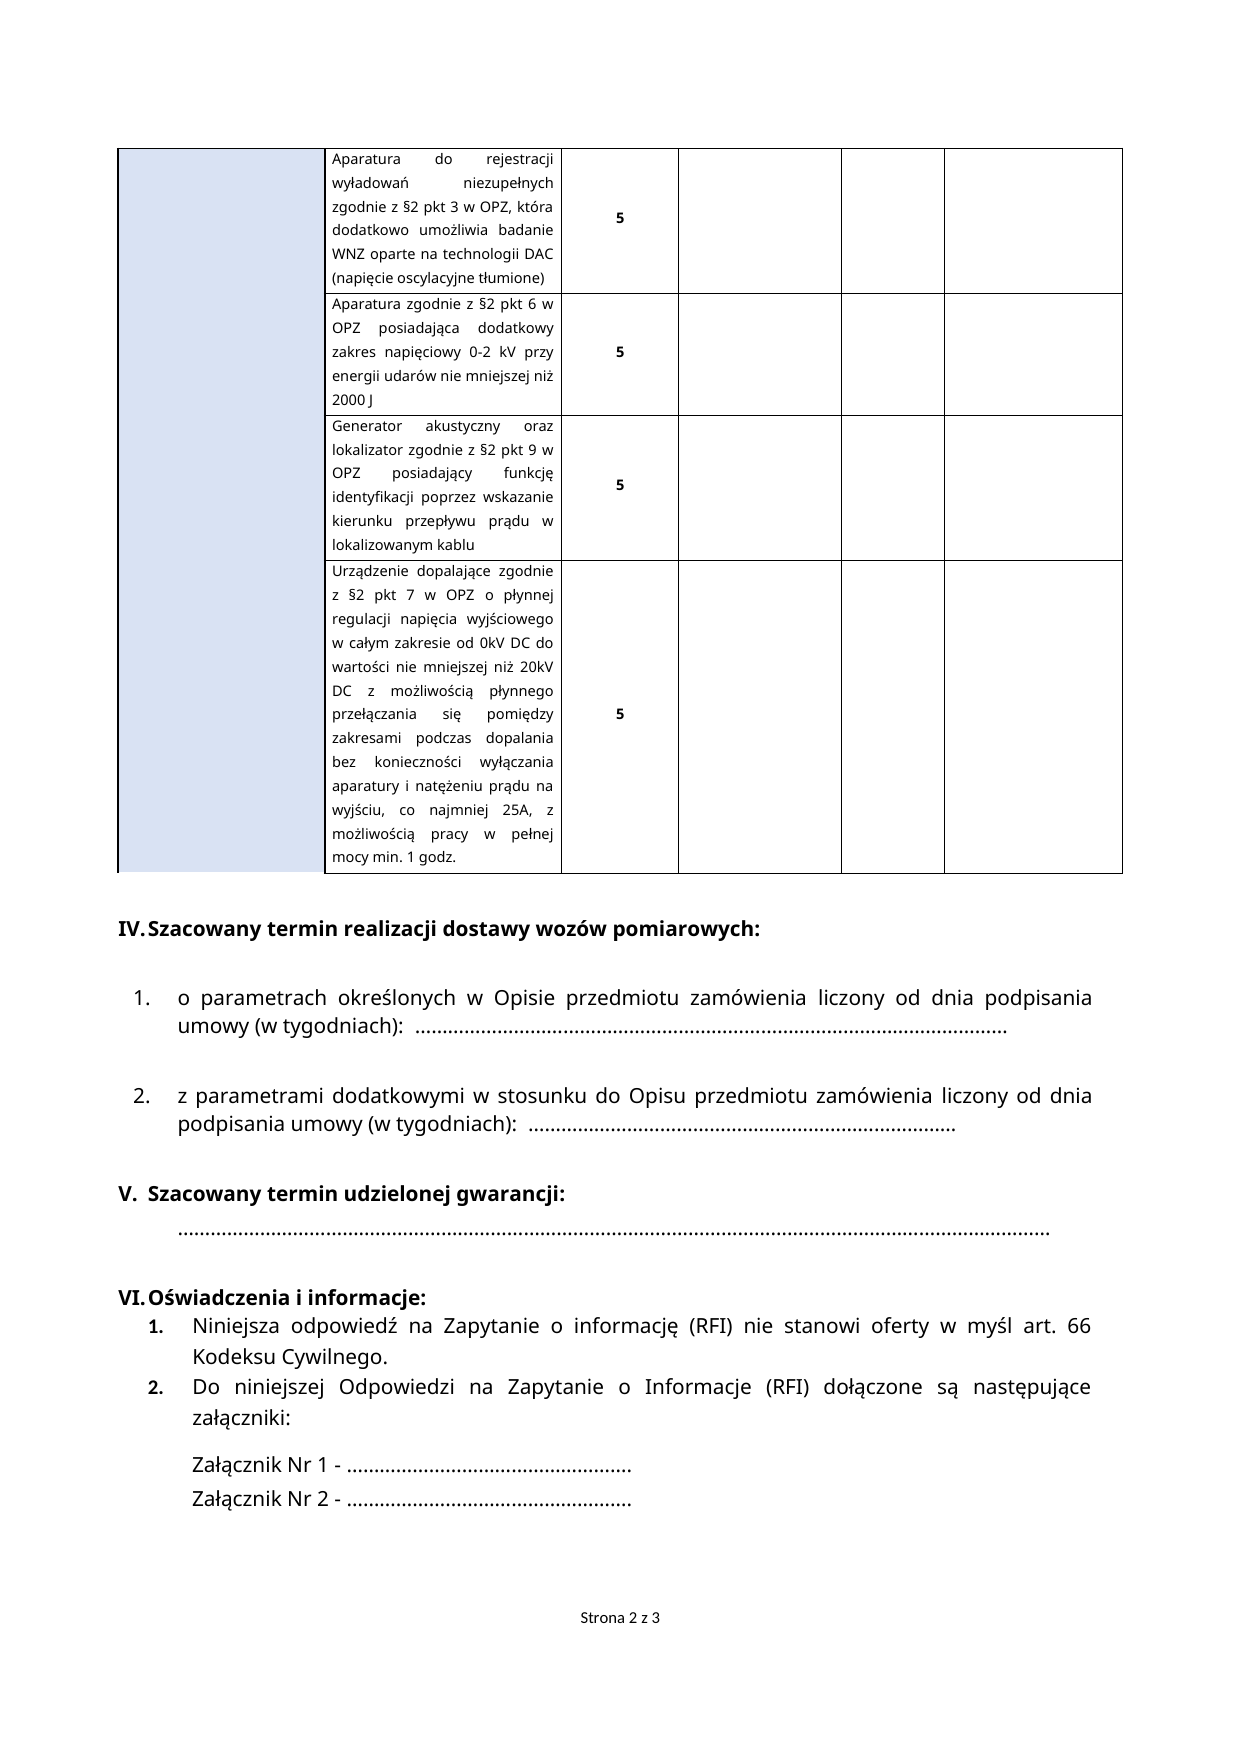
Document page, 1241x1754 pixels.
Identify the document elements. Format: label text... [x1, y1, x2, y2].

list Niniejsza odpowiedź na Zapytanie o informację (RFI) nie stanowi oferty w myśl art. 66 Kodeksu Cywilnego. [148, 1311, 1093, 1370]
table_cell [842, 149, 944, 293]
table_cell [842, 294, 944, 414]
table_cell Urządzenie dopalające zgodnie z §2 pkt 7 w OPZ o płynnej regulacji napięcia wyjściowego w całym zakresie od 0kV DC do wartości nie mniejszej niż 20kV DC z możliwością płynnego przełączania się pomiędzy zakresami podczas dopalania bez konieczności wyłączania aparatury i natężeniu prądu na wyjściu, co najmniej 25A, z możliwością pracy w pełnej mocy min. 1 godz. [326, 561, 561, 872]
list Do niniejszej Odpowiedzi na Zapytanie o Informacje (RFI) dołączone są następujące załączniki: [148, 1372, 1093, 1432]
table_cell [945, 416, 1122, 560]
table_cell [679, 416, 841, 560]
list o parametrach określonych w Opisie przedmiotu zamówienia liczony od dnia podpisania umowy (w tygodniach): ……………………………………………………………………………………………… [133, 983, 1093, 1040]
table_cell 5 [562, 561, 678, 872]
table_cell [945, 149, 1122, 293]
list Szacowany termin udzielonej gwarancji: [118, 1179, 1093, 1207]
text …………………………………………………………………………………………………………………………………………… [133, 1213, 1093, 1242]
table_cell [679, 561, 841, 872]
table_cell [842, 416, 944, 560]
list Szacowany termin realizacji dostawy wozów pomiarowych: [118, 914, 1093, 942]
table_cell 5 [562, 416, 678, 560]
table_cell 5 [562, 294, 678, 414]
table_cell [679, 294, 841, 414]
table_cell Aparatura zgodnie z §2 pkt 6 w OPZ posiadająca dodatkowy zakres napięciowy 0-2 kV przy energii udarów nie mniejszej niż 2000 J [326, 294, 561, 414]
table_cell Aparatura do rejestracji wyładowań niezupełnych zgodnie z §2 pkt 3 w OPZ, która dodatkowo umożliwia badanie WNZ oparte na technologii DAC (napięcie oscylacyjne tłumione) [326, 149, 561, 293]
text Załącznik Nr 2 - ……………………………………………. [148, 1484, 1122, 1513]
table_cell 5 [562, 149, 678, 293]
table_cell Generator akustyczny oraz lokalizator zgodnie z §2 pkt 9 w OPZ posiadający funkcję identyfikacji poprzez wskazanie kierunku przepływu prądu w lokalizowanym kablu [326, 416, 561, 560]
text Załącznik Nr 1 - ……………………………………………. [148, 1450, 1122, 1479]
list Oświadczenia i informacje: [118, 1283, 1122, 1311]
table_cell [945, 294, 1122, 414]
table_cell [842, 561, 944, 872]
table_cell [679, 149, 841, 293]
list z parametrami dodatkowymi w stosunku do Opisu przedmiotu zamówienia liczony od dnia podpisania umowy (w tygodniach): …………………………………………………………………… [133, 1081, 1093, 1138]
table_cell [945, 561, 1122, 872]
